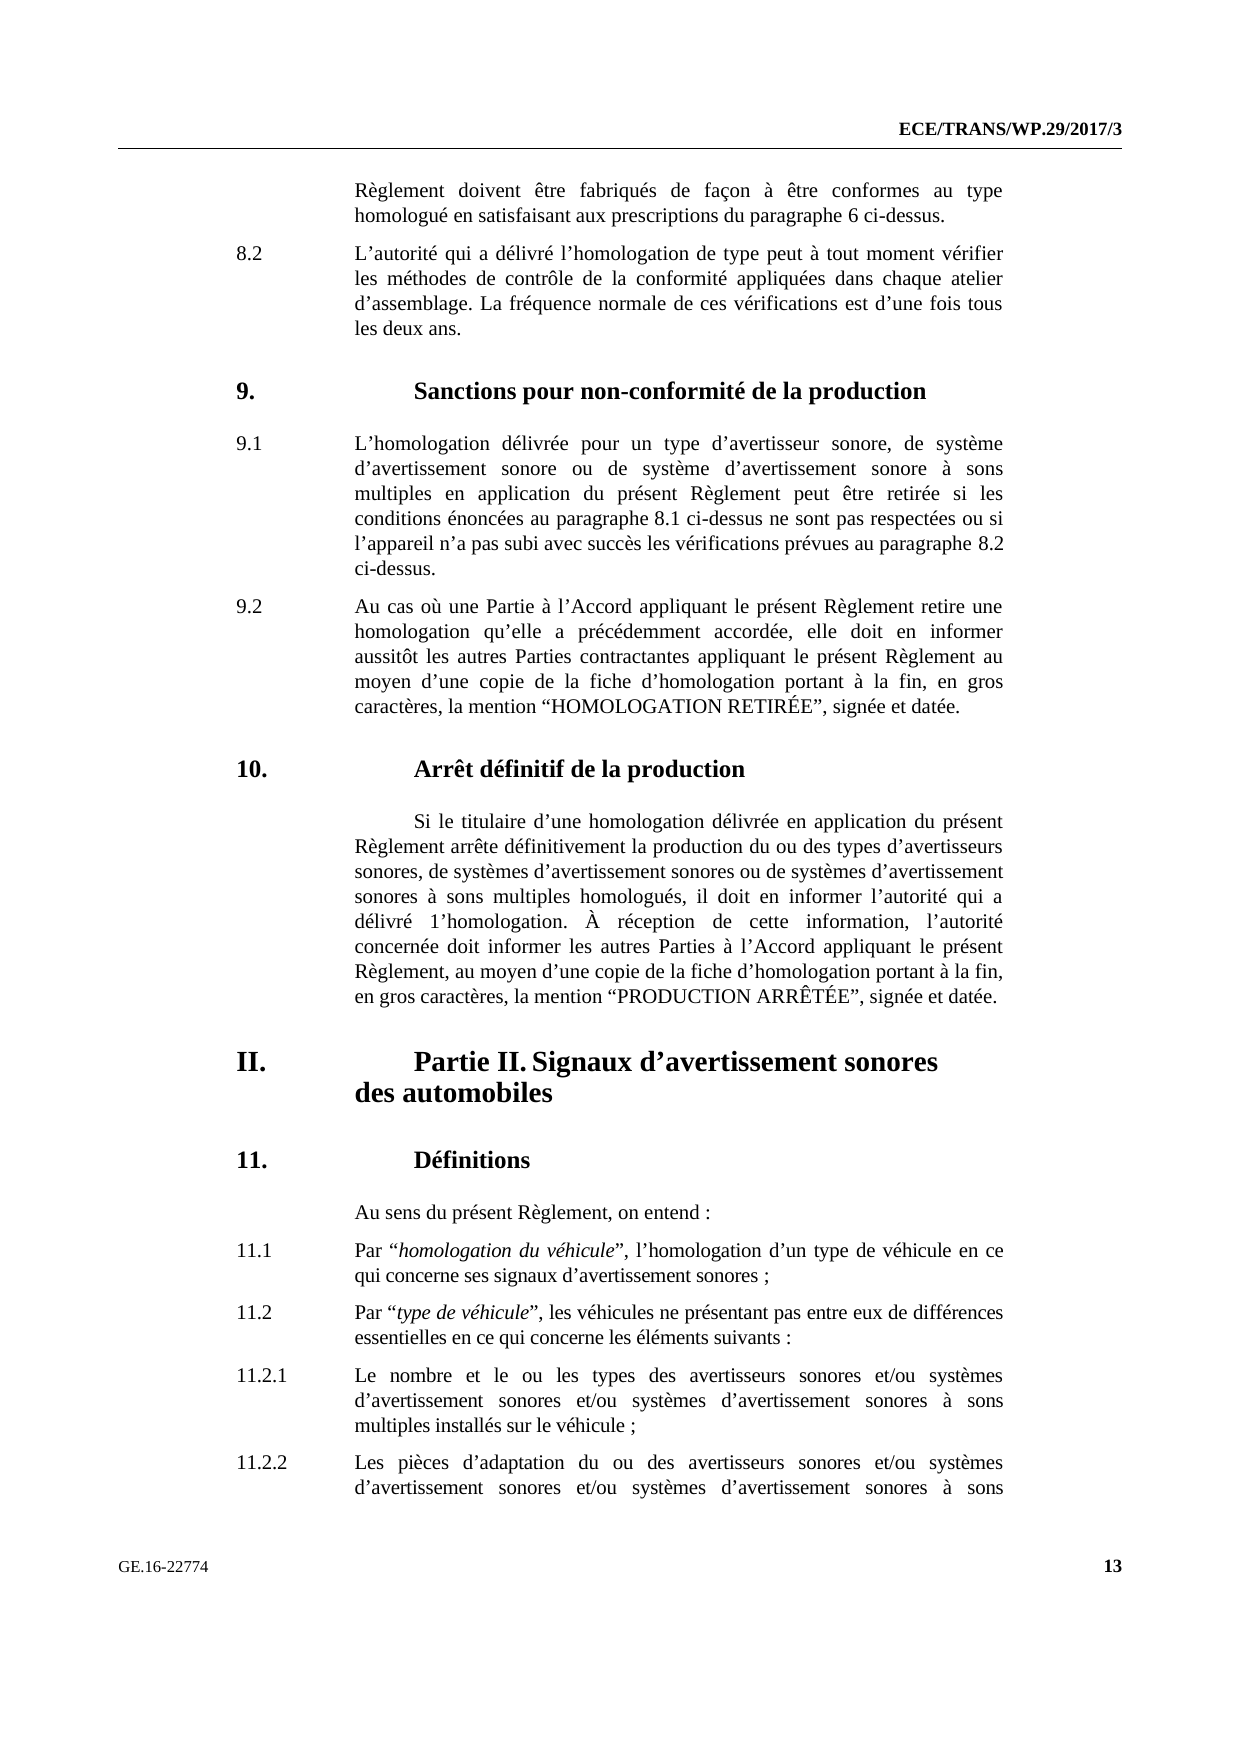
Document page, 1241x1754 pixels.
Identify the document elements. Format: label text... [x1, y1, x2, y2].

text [236, 177, 1004, 227]
text Si le titulaire d’une homologation délivrée en application du présent Règlement arrête définitivement la production du ou des types d’avertisseurs sonores, de systèmes d’avertissement sonores ou de systèmes d’avertissement sonores à sons multiples homologués, il doit en informer l’autorité qui a délivré 1’homologation. À réception de cette information, l’autorité concernée doit informer les autres Parties à l’Accord appliquant le présent Règlement, au moyen d’une copie de la fiche d’homologation portant à la fin, en gros caractères, la mention “PRODUCTION ARRÊTÉE”, signée et datée. [354, 808, 1004, 1008]
text 10. Arrêt définitif de la production [236, 755, 1004, 783]
text 11.2 Par “type de véhicule”, les véhicules ne présentant pas entre eux de différences essentielles en ce qui concerne les éléments suivants : [236, 1299, 1004, 1349]
text 11.1 Par “homologation du véhicule”, l’homologation d’un type de véhicule en ce qui concerne ses signaux d’avertissement sonores ; [236, 1237, 1004, 1287]
text Au sens du présent Règlement, on entend : [354, 1199, 1004, 1224]
text II. Partie II. Signaux d’avertissement sonores des automobiles [236, 1046, 1004, 1108]
text 11. Définitions [236, 1146, 1004, 1174]
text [236, 1449, 1004, 1499]
text 11.2.1 Le nombre et le ou les types des avertisseurs sonores et/ou systèmes d’avertissement sonores et/ou systèmes d’avertissement sonores à sons multiples installés sur le véhicule ; [236, 1362, 1004, 1437]
text 9.1 L’homologation délivrée pour un type d’avertisseur sonore, de système d’avertissement sonore ou de système d’avertissement sonore à sons multiples en application du présent Règlement peut être retirée si les conditions énoncées au paragraphe 8.1 ci-dessus ne sont pas respectées ou si l’appareil n’a pas subi avec succès les vérifications prévues au paragraphe 8.2 ci-dessus. [236, 430, 1004, 580]
text 9.2 Au cas où une Partie à l’Accord appliquant le présent Règlement retire une homologation qu’elle a précédemment accordée, elle doit en informer aussitôt les autres Parties contractantes appliquant le présent Règlement au moyen d’une copie de la fiche d’homologation portant à la fin, en gros caractères, la mention “HOMOLOGATION RETIRÉE”, signée et datée. [236, 593, 1004, 718]
text 8.2 L’autorité qui a délivré l’homologation de type peut à tout moment vérifier les méthodes de contrôle de la conformité appliquées dans chaque atelier d’assemblage. La fréquence normale de ces vérifications est d’une fois tous les deux ans. [236, 240, 1004, 340]
text 9. Sanctions pour non-conformité de la production [236, 377, 1004, 405]
